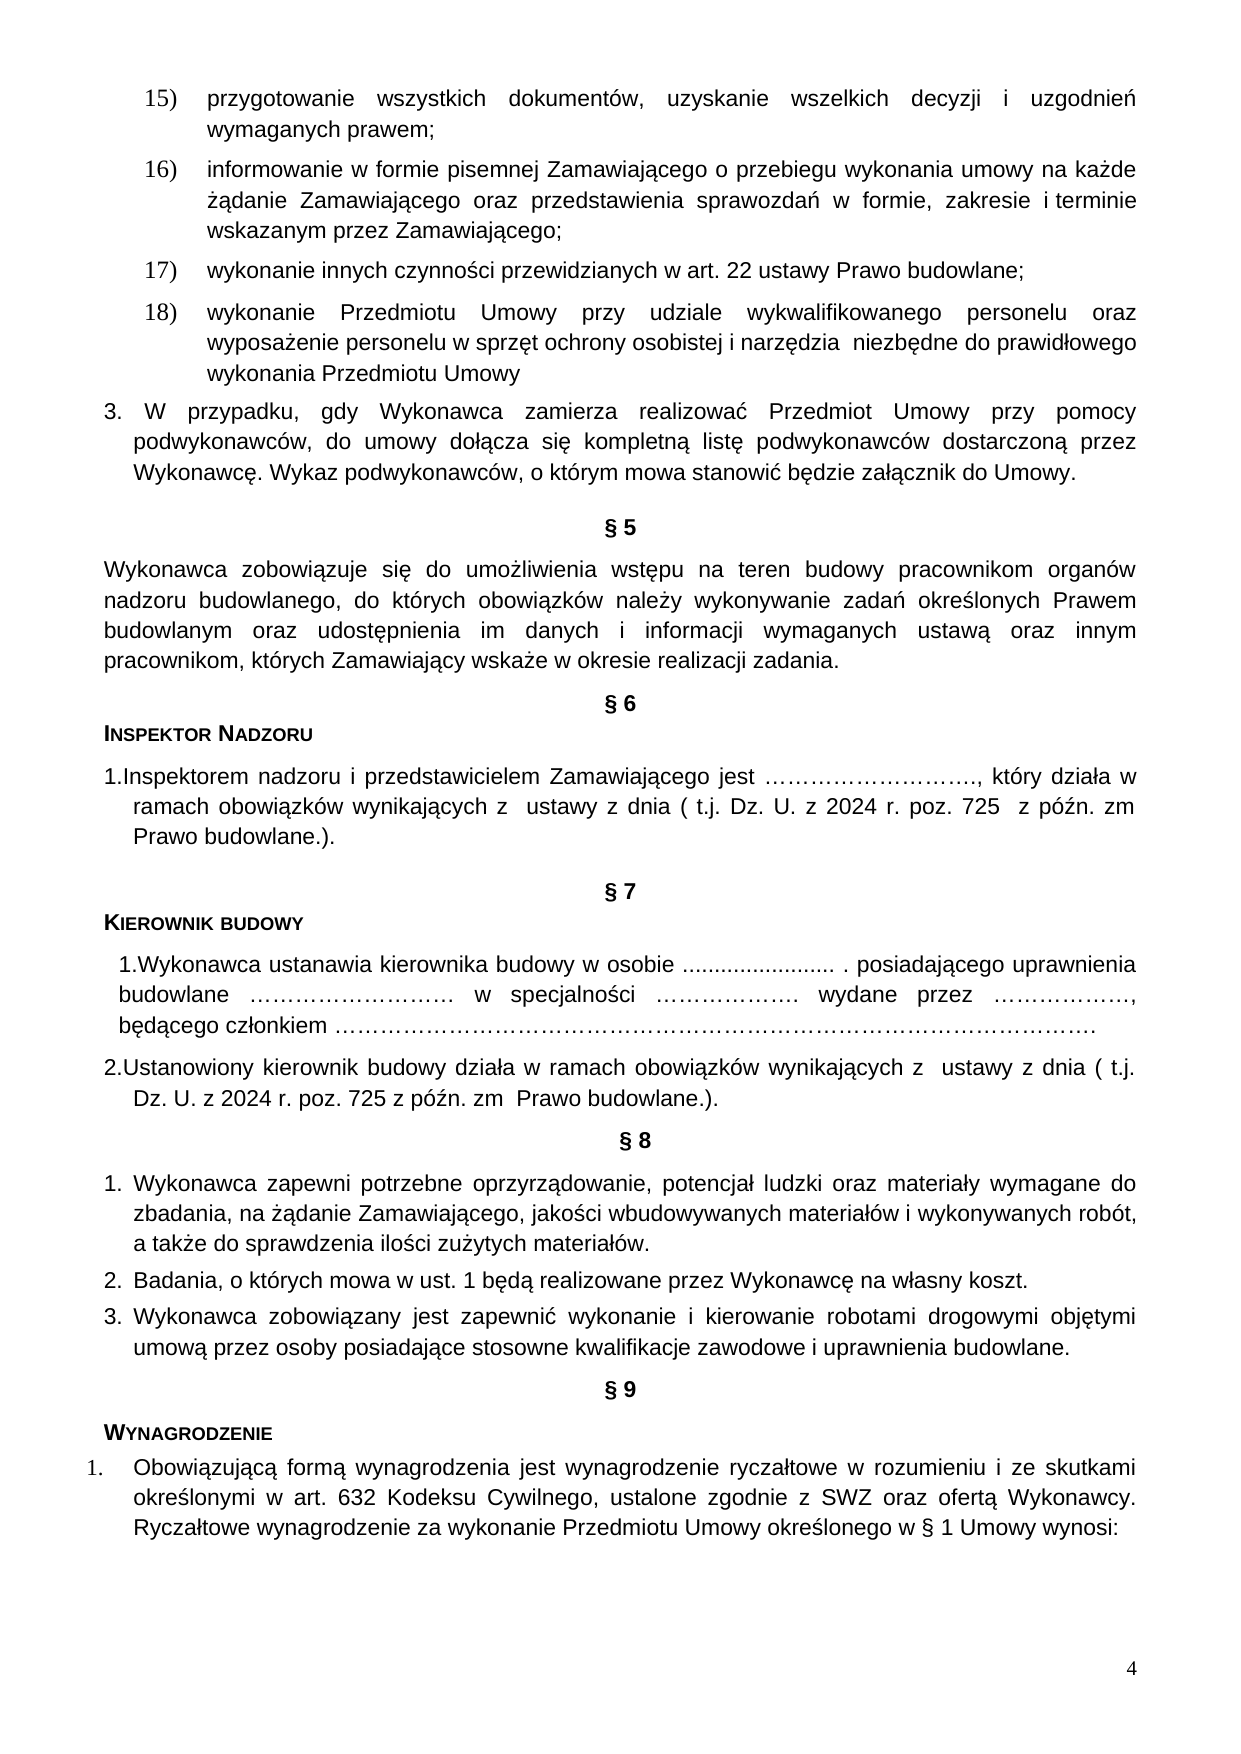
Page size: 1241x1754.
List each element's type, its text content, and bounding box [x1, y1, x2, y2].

list 1.Wykonawca ustanawia kierownika budowy w osobie ........................ . posiadającego uprawnienia budowlane ……………………… w specjalności ………………. wydane przez ………………, będącego członkiem ………………………………………………………………………………………. [118, 951, 1137, 1038]
list Wykonawca zobowiązany jest zapewnić wykonanie i kierowanie robotami drogowymi objętymi umową przez osoby posiadające stosowne kwalifikacje zawodowe i uprawnienia budowlane. [103, 1303, 1137, 1360]
subtitle Obowiązującą formą wynagrodzenia jest wynagrodzenie ryczałtowe w rozumieniu i ze skutkami określonymi w art. 632 Kodeksu Cywilnego, ustalone zgodnie z SWZ oraz ofertą Wykonawcy. Ryczałtowe wynagrodzenie za wykonanie Przedmiotu Umowy określonego w § 1 Umowy wynosi: [103, 1454, 1137, 1541]
list § 7 [103, 878, 1137, 905]
text Wynagrodzenie [103, 1419, 1137, 1445]
list wykonanie innych czynności przewidzianych w art. 22 ustawy Prawo budowlane; [177, 255, 1137, 284]
list przygotowanie wszystkich dokumentów, uzyskanie wszelkich decyzji i uzgodnień wymaganych prawem; [177, 83, 1137, 142]
text Inspektor Nadzoru [103, 720, 1137, 746]
subtitle § 9 [103, 1376, 1137, 1403]
list wykonanie Przedmiotu Umowy przy udziale wykwalifikowanego personelu oraz wyposażenie personelu w sprzęt ochrony osobistej i narzędzia niezbędne do prawidłowego wykonania Przedmiotu Umowy [177, 297, 1137, 386]
list Kierownik budowy [103, 908, 1137, 935]
list 1.Inspektorem nadzoru i przedstawicielem Zamawiającego jest ………………………., który działa w ramach obowiązków wynikających z ustawy z dnia ( t.j. Dz. U. z 2024 r. poz. 725 z późn. zm Prawo budowlane.). [103, 763, 1137, 849]
subtitle Wykonawca zobowiązuje się do umożliwienia wstępu na teren budowy pracownikom organów nadzoru budowlanego, do których obowiązków należy wykonywanie zadań określonych Prawem budowlanym oraz udostępnienia im danych i informacji wymaganych ustawą oraz innym pracownikom, których Zamawiający wskaże w okresie realizacji zadania. [103, 556, 1137, 673]
list 2.Ustanowiony kierownik budowy działa w ramach obowiązków wynikających z ustawy z dnia ( t.j. Dz. U. z 2024 r. poz. 725 z późn. zm Prawo budowlane.). [103, 1054, 1137, 1111]
list Badania, o których mowa w ust. 1 będą realizowane przez Wykonawcę na własny koszt. [103, 1267, 1137, 1293]
subtitle § 6 [103, 690, 1137, 716]
text 3. W przypadku, gdy Wykonawca zamierza realizować Przedmiot Umowy przy pomocy podwykonawców, do umowy dołącza się kompletną listę podwykonawców dostarczoną przez Wykonawcę. Wykaz podwykonawców, o którym mowa stanowić będzie załącznik do Umowy. [103, 398, 1137, 485]
list informowanie w formie pisemnej Zamawiającego o przebiegu wykonania umowy na każde żądanie Zamawiającego oraz przedstawienia sprawozdań w formie, zakresie i terminie wskazanym przez Zamawiającego; [177, 154, 1137, 243]
list § 8 [133, 1127, 1137, 1154]
list Wykonawca zapewni potrzebne oprzyrządowanie, potencjał ludzki oraz materiały wymagane do zbadania, na żądanie Zamawiającego, jakości wbudowywanych materiałów i wykonywanych robót, a także do sprawdzenia ilości zużytych materiałów. [103, 1170, 1137, 1257]
text § 5 [103, 514, 1137, 540]
